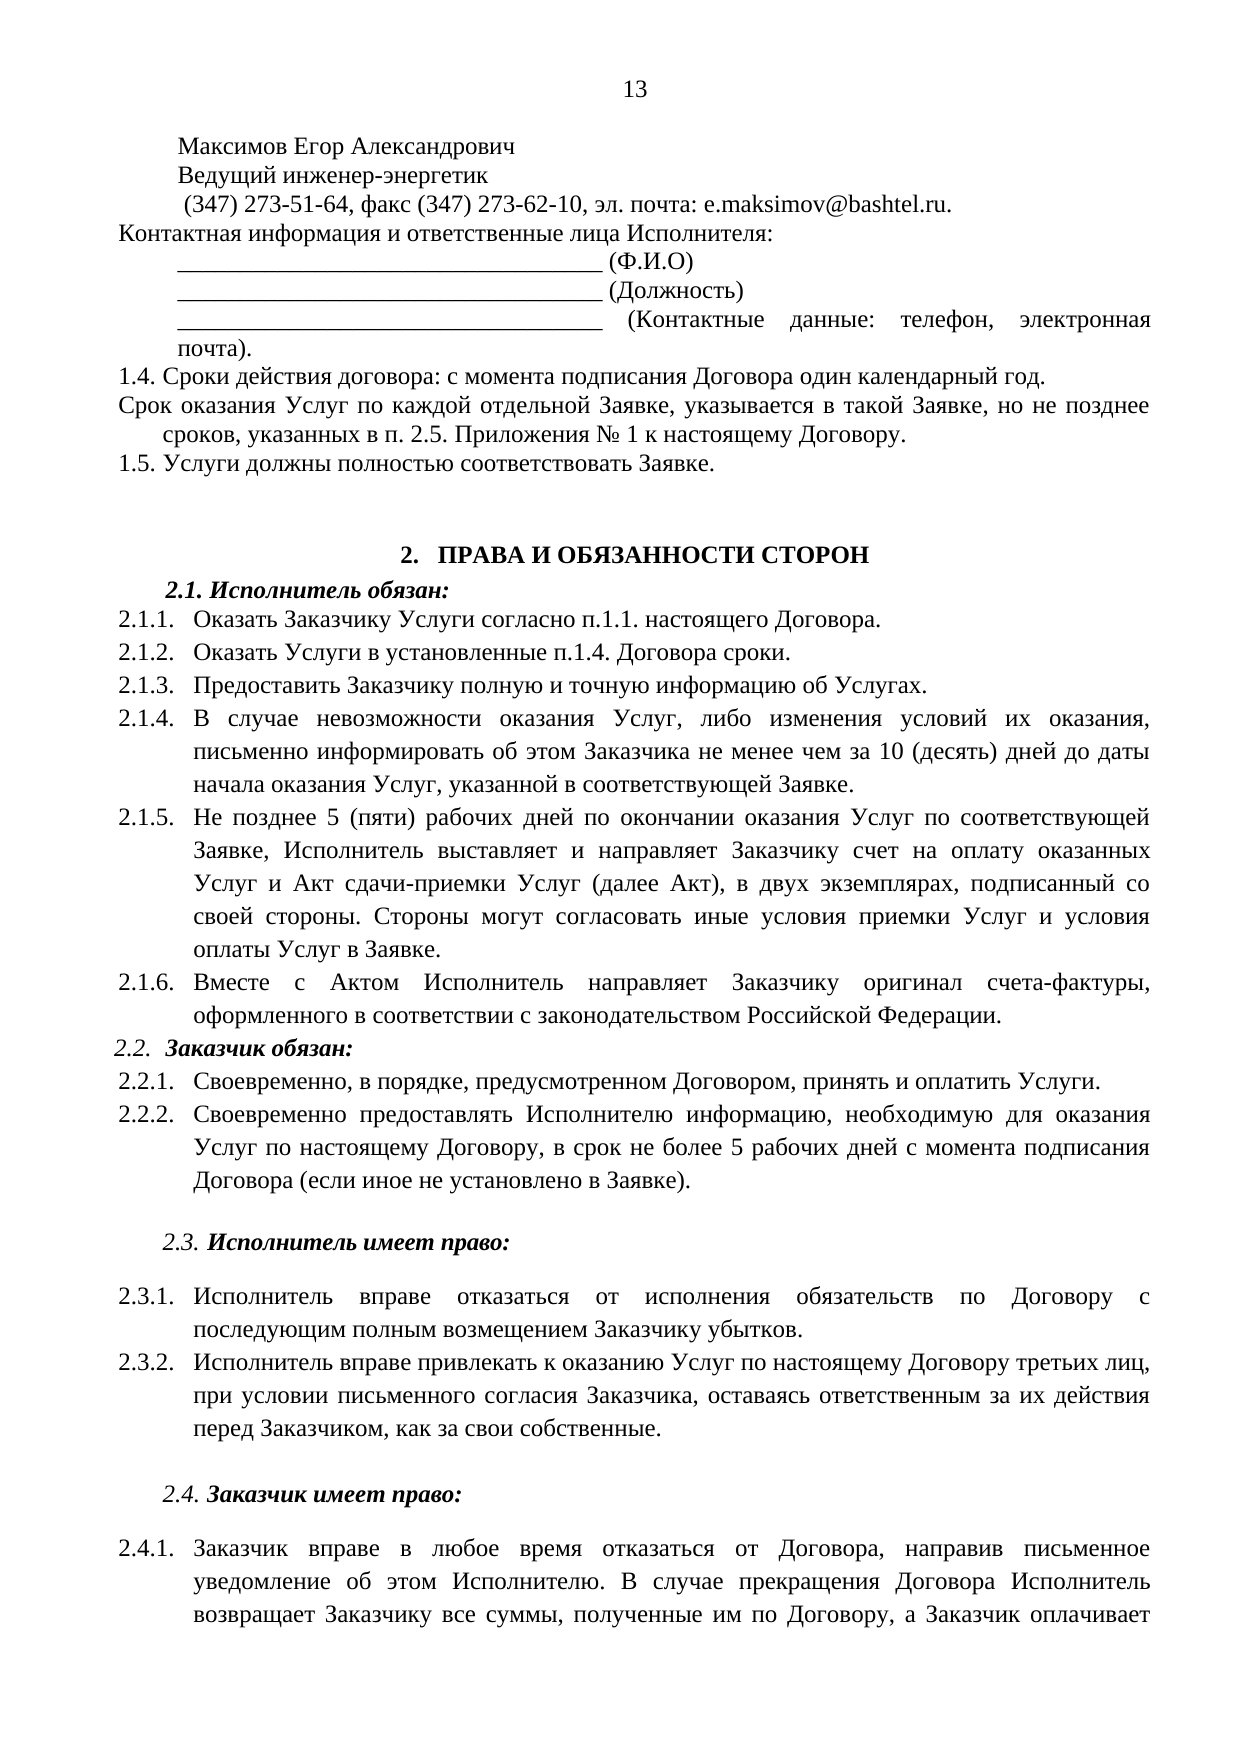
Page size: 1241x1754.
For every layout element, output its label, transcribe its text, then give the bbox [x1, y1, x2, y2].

text __________________________________ (Контактные данные: телефон, электронная почта). [177, 304, 1152, 361]
text Срок оказания Услуг по каждой отдельной Заявке, указывается в такой Заявке, но не позднее сроков, указанных в п. 2.5. Приложения № 1 к настоящему Договору. [118, 390, 1152, 448]
list Заказчик имеет право: [162, 1479, 1152, 1508]
text 1.4. Сроки действия договора: с момента подписания Договора один календарный год. [118, 361, 1152, 390]
text Ведущий инженер-энергетик [177, 160, 1152, 189]
list Исполнитель имеет право: [162, 1227, 1152, 1256]
list Исполнитель вправе отказаться от исполнения обязательств по Договору с последующим полным возмещением Заказчику убытков. [118, 1281, 1152, 1343]
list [118, 1533, 1152, 1628]
text __________________________________ (Должность) [177, 275, 1152, 304]
list Вместе с Актом Исполнитель направляет Заказчику оригинал счета-фактуры, оформленного в соответствии с законодательством Российской Федерации. [118, 967, 1152, 1029]
list Заказчик обязан: [114, 1033, 1152, 1062]
list Оказать Заказчику Услуги согласно п.1.1. настоящего Договора. [118, 604, 1152, 633]
text Контактная информация и ответственные лица Исполнителя: [118, 218, 1152, 246]
list Своевременно, в порядке, предусмотренном Договором, принять и оплатить Услуги. [118, 1066, 1152, 1095]
text 1.5. Услуги должны полностью соответствовать Заявке. [118, 448, 1152, 476]
text Максимов Егор Александрович [177, 131, 1152, 160]
list ПРАВА И ОБЯЗАННОСТИ СТОРОН [118, 540, 1152, 569]
text __________________________________ (Ф.И.О) [177, 246, 1152, 275]
list Не позднее 5 (пяти) рабочих дней по окончании оказания Услуг по соответствующей Заявке, Исполнитель выставляет и направляет Заказчику счет на оплату оказанных Услуг и Акт сдачи-приемки Услуг (далее Акт), в двух экземплярах, подписанный со своей стороны. Стороны могут согласовать иные условия приемки Услуг и условия оплаты Услуг в Заявке. [118, 802, 1152, 963]
list Исполнитель вправе привлекать к оказанию Услуг по настоящему Договору третьих лиц, при условии письменного согласия Заказчика, оставаясь ответственным за их действия перед Заказчиком, как за свои собственные. [118, 1347, 1152, 1442]
list Своевременно предоставлять Исполнителю информацию, необходимую для оказания Услуг по настоящему Договору, в срок не более 5 рабочих дней с момента подписания Договора (если иное не установлено в Заявке). [118, 1099, 1152, 1194]
list В случае невозможности оказания Услуг, либо изменения условий их оказания, письменно информировать об этом Заказчика не менее чем за 10 (десять) дней до даты начала оказания Услуг, указанной в соответствующей Заявке. [118, 703, 1152, 798]
list Оказать Услуги в установленные п.1.4. Договора сроки. [118, 637, 1152, 666]
list Предоставить Заказчику полную и точную информацию об Услугах. [118, 670, 1152, 699]
text (347) 273-51-64, факс (347) 273-62-10, эл. почта: e.maksimov@bashtel.ru. [177, 189, 1152, 218]
text 2.1. Исполнитель обязан: [165, 575, 1152, 604]
